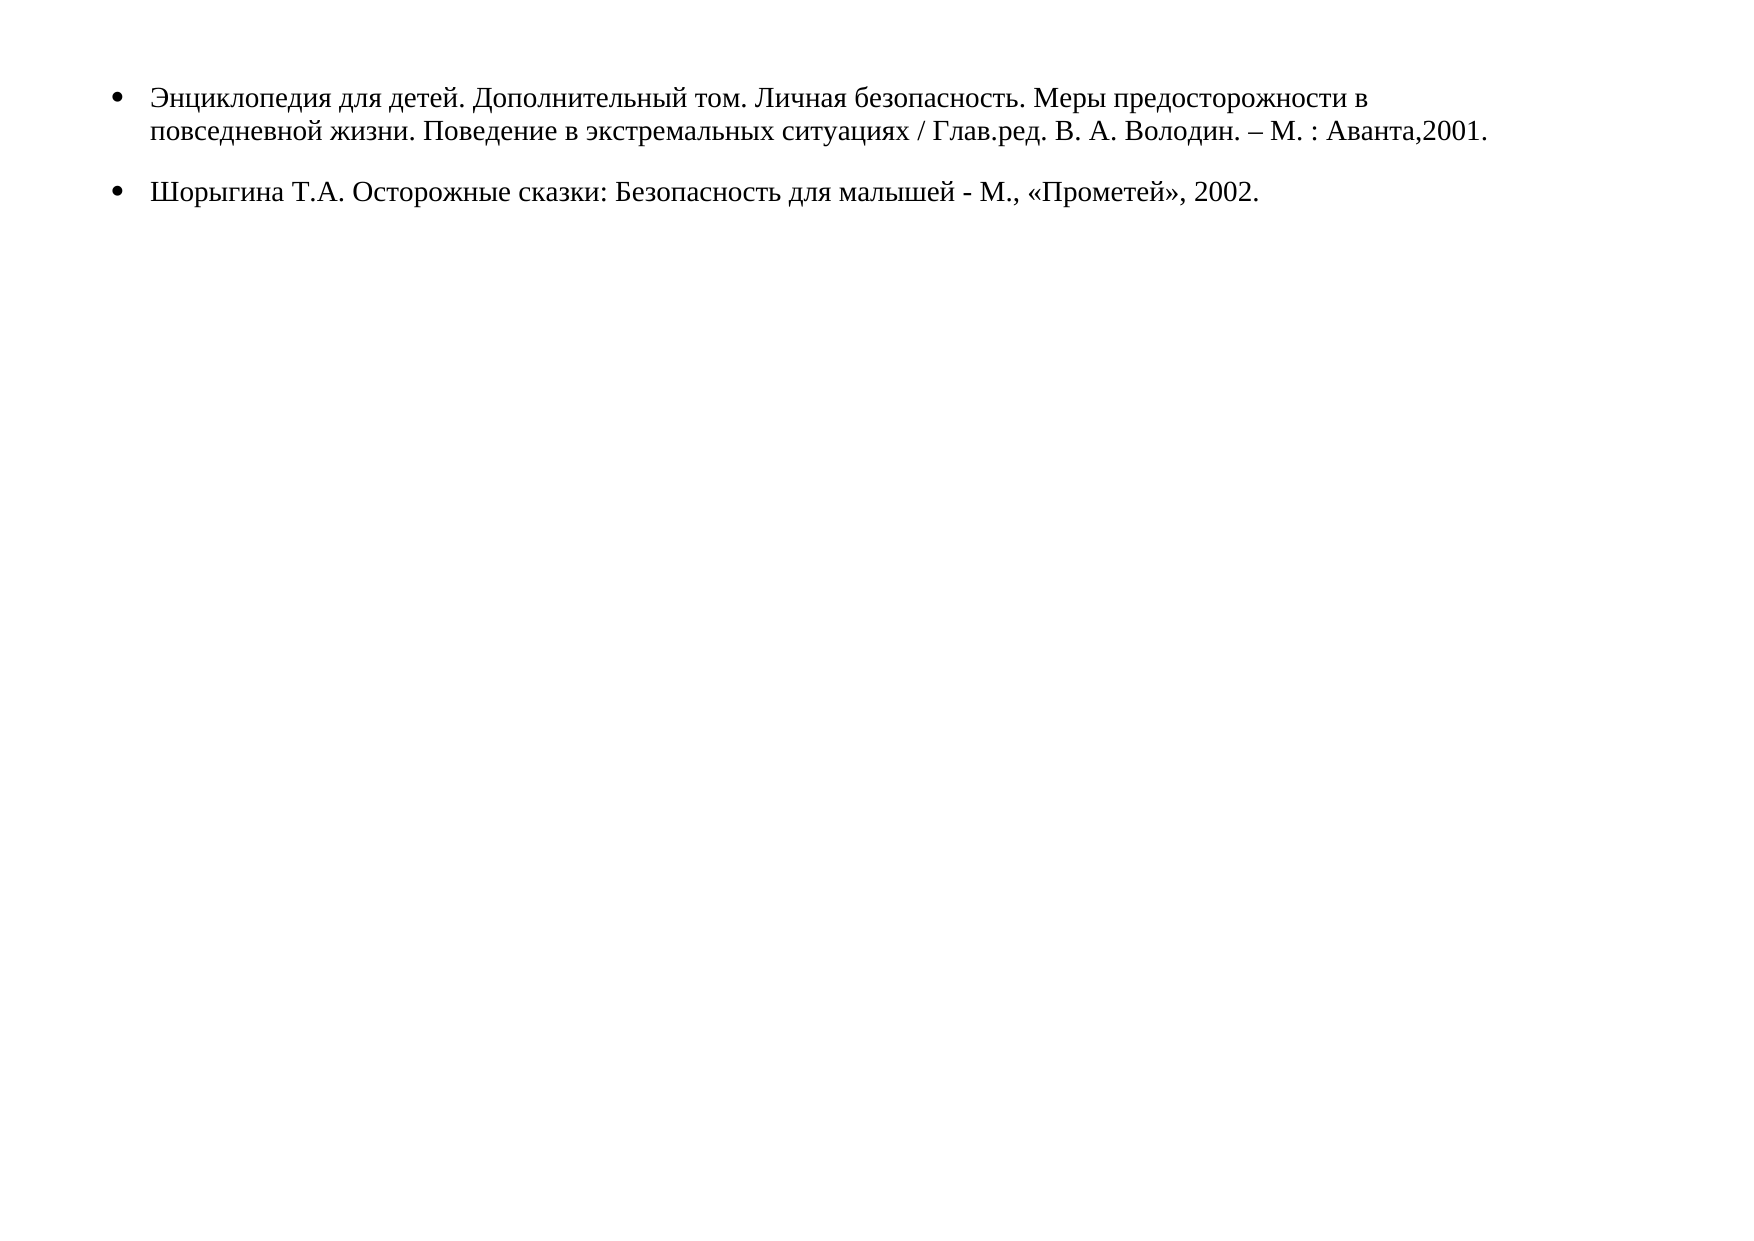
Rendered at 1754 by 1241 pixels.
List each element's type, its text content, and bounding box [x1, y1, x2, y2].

list Энциклопедия для детей. Дополнительный том. Личная безопасность. Меры предосторожности в повседневной жизни. Поведение в экстремальных ситуациях / Глав.ред. В. А. Володин. – М. : Аванта,2001. [112, 80, 1548, 147]
list Шорыгина Т.А. Осторожные сказки: Безопасность для малышей - М., «Прометей», 2002. [112, 174, 1604, 207]
